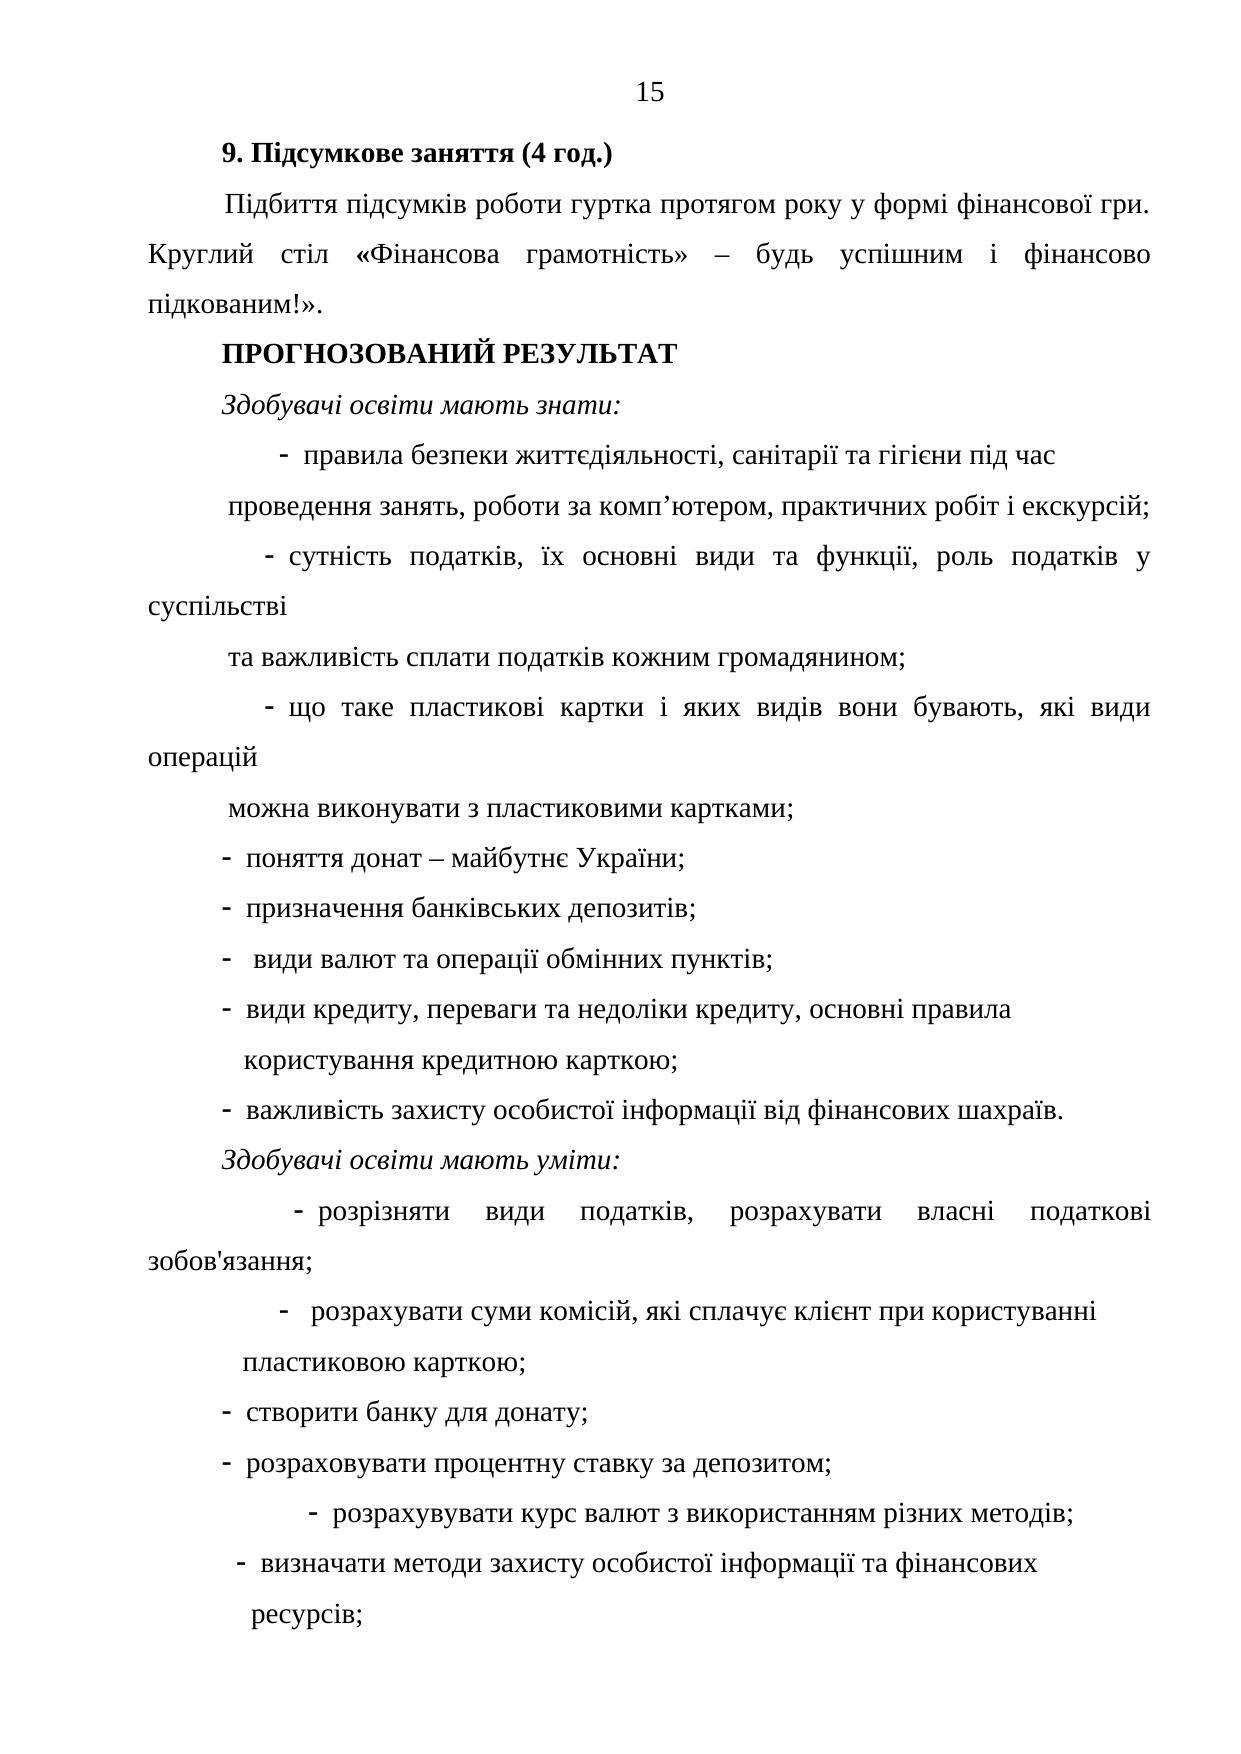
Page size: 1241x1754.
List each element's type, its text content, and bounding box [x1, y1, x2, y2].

text що таке пластикові картки і яких видів вони бувають, які види операцій [148, 689, 1152, 773]
text Здобувачі освіти мають уміти: [148, 1142, 1152, 1176]
text та важливість сплати податків кожним громадянином; [148, 639, 1152, 672]
text ресурсів; [222, 1596, 1152, 1629]
text 9. Підсумкове заняття (4 год.) [148, 135, 1152, 169]
text розраховувати процентну ставку за депозитом; [148, 1445, 1152, 1478]
text Підбиття підсумків роботи гуртка протягом року у формі фінансової гри. Круглий стіл «Фінансова грамотність» – будь успішним і фінансово підкованим!». [148, 186, 1152, 320]
text важливість захисту особистої інформації від фінансових шахраїв. [148, 1092, 1152, 1126]
text правила безпеки життєдіяльності, санітарії та гігієни під час [148, 437, 1152, 471]
text ПРОГНОЗОВАНИЙ РЕЗУЛЬТАТ [148, 337, 1152, 370]
text створити банку для донату; [148, 1394, 1152, 1428]
text користування кредитною карткою; [148, 1042, 1152, 1075]
text  види валют та операції обмінних пунктів; [148, 941, 1152, 974]
text призначення банківських депозитів; [148, 891, 1152, 924]
text поняття донат – майбутнє України; [148, 840, 1152, 874]
text розрахувувати курс валют з використанням різних методів; [148, 1495, 1152, 1529]
text Здобувачі освіти мають знати: [148, 387, 1152, 421]
text пластиковою карткою; [148, 1344, 1152, 1377]
text  розрахувати суми комісій, які сплачує клієнт при користуванні [148, 1293, 1152, 1327]
text розрізняти види податків, розрахувати власні податкові зобов'язання; [148, 1193, 1152, 1277]
text види кредиту, переваги та недоліки кредиту, основні правила [148, 991, 1152, 1025]
text можна виконувати з пластиковими картками; [148, 790, 1152, 823]
text проведення занять, роботи за комп’ютером, практичних робіт і екскурсій; [148, 488, 1152, 521]
text сутність податків, їх основні види та функції, роль податків у суспільстві [148, 538, 1152, 622]
text визначати методи захисту особистої інформації та фінансових [222, 1546, 1152, 1579]
